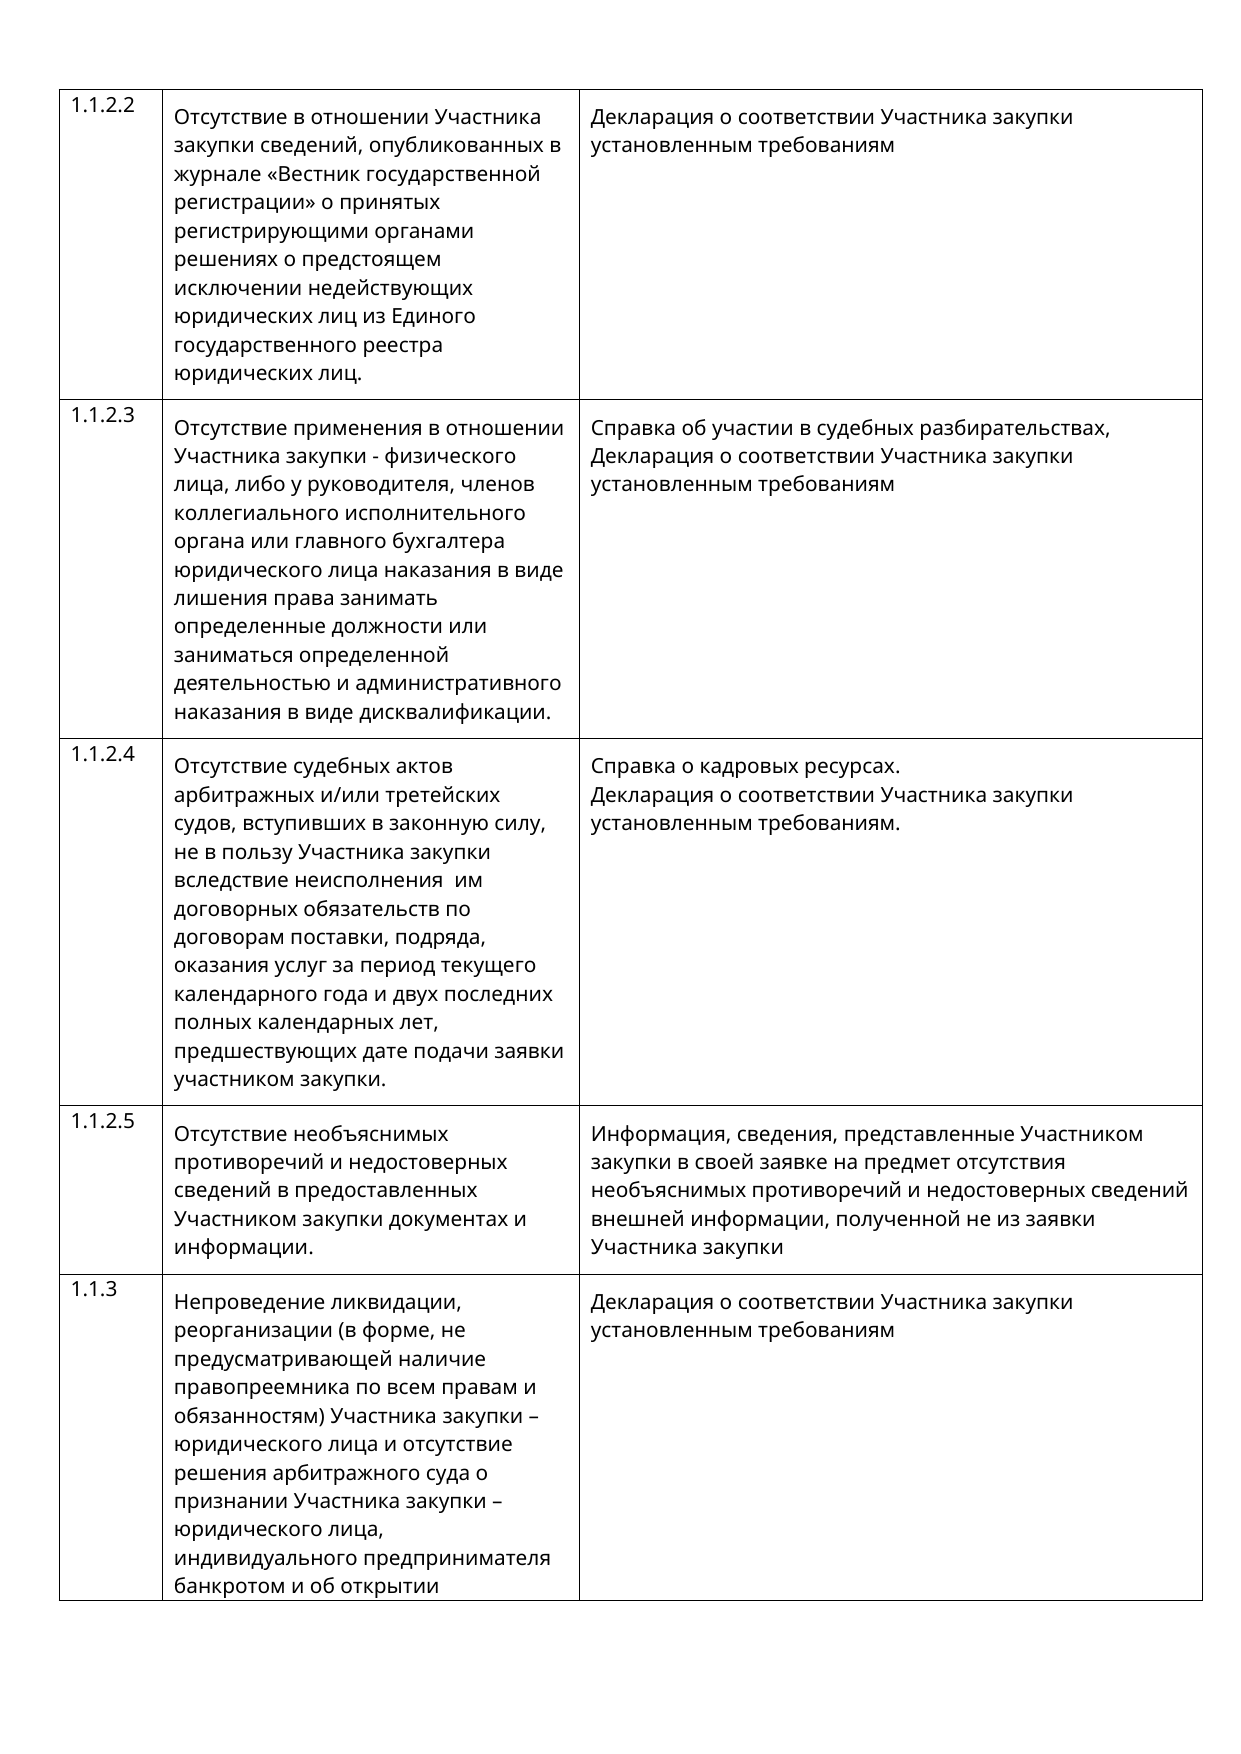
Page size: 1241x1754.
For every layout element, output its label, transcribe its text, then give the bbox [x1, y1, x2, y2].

table_cell 1.1.2.2 [60, 90, 162, 399]
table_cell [163, 1275, 579, 1600]
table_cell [580, 90, 1202, 399]
table_cell Отсутствие судебных актов арбитражных и/или третейских судов, вступивших в законную силу, не в пользу Участника закупки вследствие неисполнения им договорных обязательств по договорам поставки, подряда, оказания услуг за период текущего календарного года и двух последних полных календарных лет, предшествующих дате подачи заявки участником закупки. [163, 739, 579, 1105]
table_cell 1.1.2.3 [60, 400, 162, 738]
table_cell 1.1.2.4 [60, 739, 162, 1105]
table_cell Справка о кадровых ресурсах. Декларация о соответствии Участника закупки установленным требованиям. [580, 739, 1202, 1105]
table_cell Справка об участии в судебных разбирательствах, Декларация о соответствии Участника закупки установленным требованиям [580, 400, 1202, 738]
table_cell Информация, сведения, представленные Участником закупки в своей заявке на предмет отсутствия необъяснимых противоречий и недостоверных сведений внешней информации, полученной не из заявки Участника закупки [580, 1106, 1202, 1273]
table_cell 1.1.2.5 [60, 1106, 162, 1273]
table_cell Отсутствие в отношении Участника закупки сведений, опубликованных в журнале «Вестник государственной регистрации» о принятых регистрирующими органами решениях о предстоящем исключении недействующих юридических лиц из Единого государственного реестра юридических лиц. [163, 90, 579, 399]
table_cell Отсутствие применения в отношении Участника закупки - физического лица, либо у руководителя, членов коллегиального исполнительного органа или главного бухгалтера юридического лица наказания в виде лишения права занимать определенные должности или заниматься определенной деятельностью и административного наказания в виде дисквалификации. [163, 400, 579, 738]
table_cell 1.1.3 [60, 1275, 162, 1600]
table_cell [580, 1275, 1202, 1600]
table_cell Отсутствие необъяснимых противоречий и недостоверных сведений в предоставленных Участником закупки документах и информации. [163, 1106, 579, 1273]
